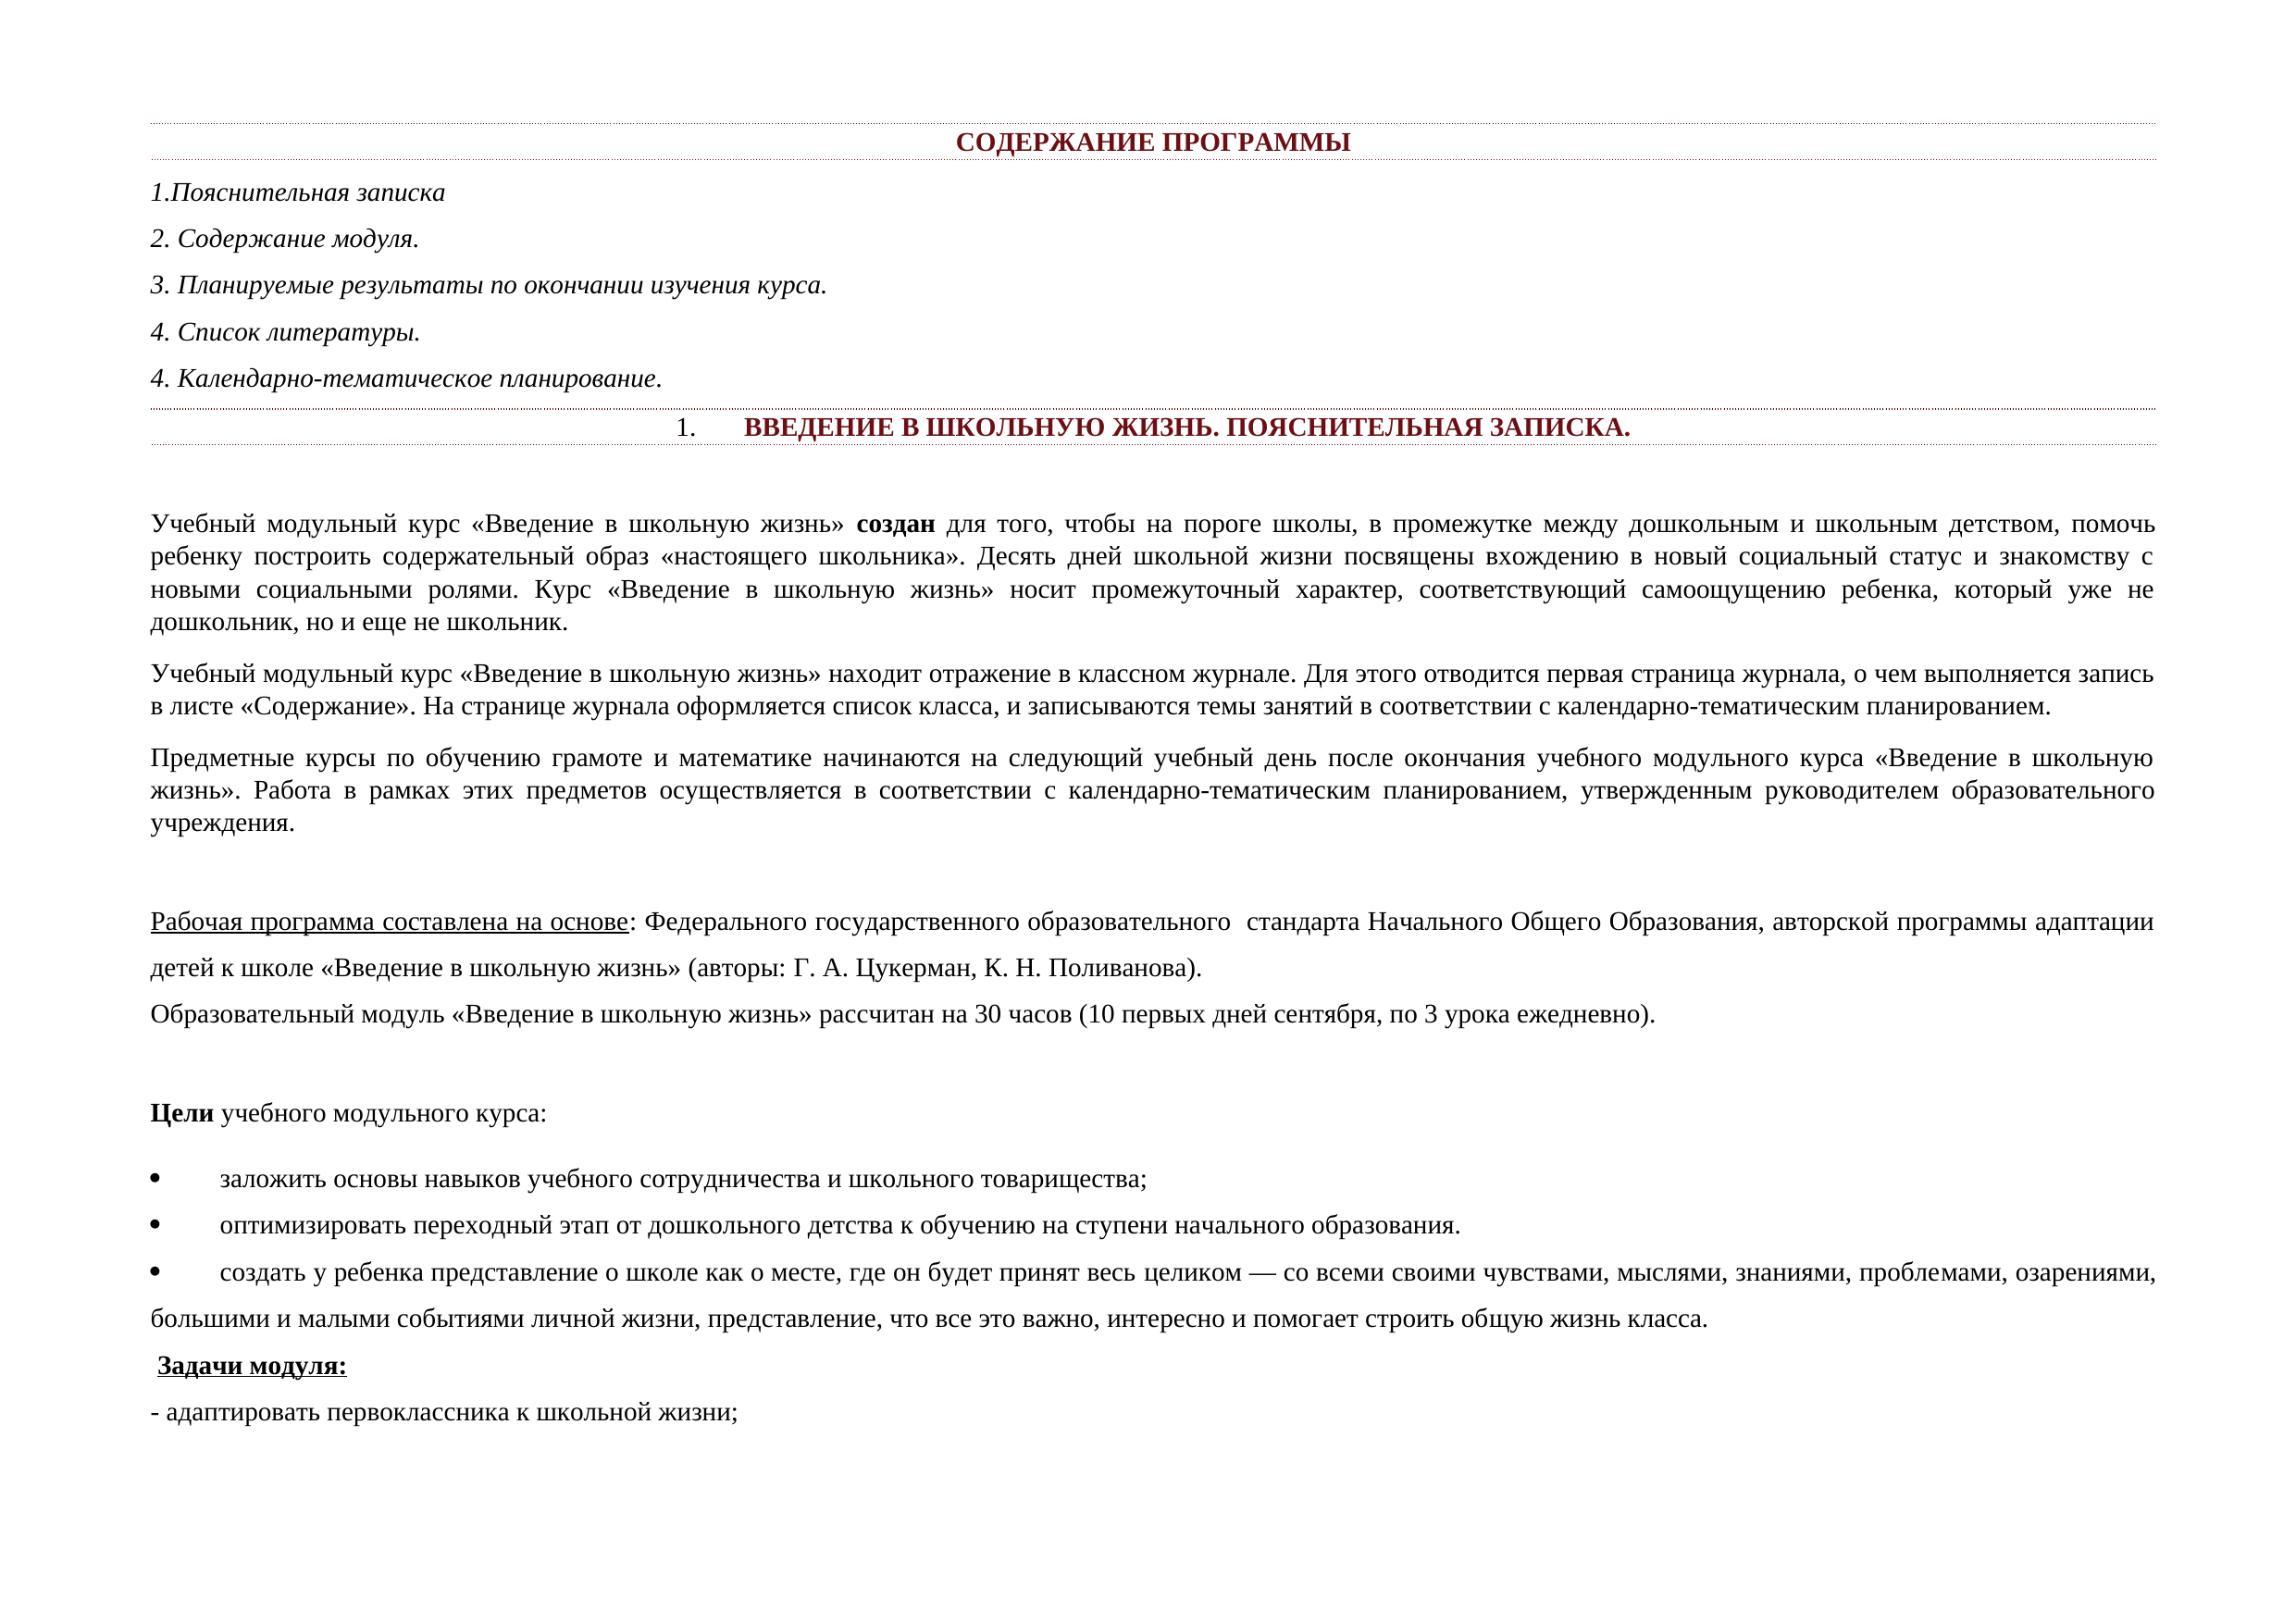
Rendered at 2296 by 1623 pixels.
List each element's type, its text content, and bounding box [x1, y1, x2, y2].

subtitle Введение в школьную жизнь. Пояснительная записка. [150, 408, 2156, 445]
text 1.Пояснительная записка [150, 176, 2156, 206]
text Цели учебного модульного курса: [150, 1096, 2156, 1127]
text Учебный модульный курс «Введение в школьную жизнь» находит отражение в классном журнале. Для этого отводится первая страница журнала, о чем выполняется запись в листе «Содержание». На странице журнала оформляется список класса, и записываются темы занятий в соответствии с календарно-тематическим планированием. [150, 657, 2156, 721]
text 4. Календарно-тематическое планирование. [150, 362, 2156, 392]
text 2. Содержание модуля. [150, 222, 2156, 254]
text 3. Планируемые результаты по окончании изучения курса. [150, 268, 2156, 300]
list создать у ребенка представление о школе как о месте, где он будет принят весь целиком — со всеми своими чувствами, мыслями, знаниями, проблемами, озарениями, большими и малыми событиями личной жизни, представление, что все это важно, интересно и помогает строить общую жизнь класса. [150, 1256, 2156, 1333]
text Образовательный модуль «Введение в школьную жизнь» рассчитан на 30 часов (10 первых дней сентября, по 3 урока ежедневно). [150, 997, 2156, 1029]
text 4. Список литературы. [150, 316, 2156, 346]
text Предметные курсы по обучению грамоте и математике начинаются на следующий учебный день после окончания учебного модульного курса «Введение в школьную жизнь». Работа в рамках этих предметов осуществляется в соответствии с календарно-тематическим планированием, утвержденным руководителем образовательного учреждения. [150, 741, 2156, 837]
subtitle Содержание программы [150, 123, 2156, 160]
text Рабочая программа составлена на основе: Федерального государственного образовательного стандарта Начального Общего Образования, авторской программы адаптации детей к школе «Введение в школьную жизнь» (авторы: Г. А. Цукерман, К. Н. Поливанова). [150, 905, 2156, 983]
list оптимизировать переходный этап от дошкольного детства к обучению на ступени начального образования. [150, 1208, 2156, 1240]
text - адаптировать первоклассника к школьной жизни; [150, 1395, 2156, 1426]
list заложить основы навыков учебного сотрудничества и школьного товарищества; [150, 1162, 2156, 1194]
text Учебный модульный курс «Введение в школьную жизнь» создан для того, чтобы на пороге школы, в промежутке между дошкольным и школьным детством, помочь ребенку построить содержательный образ «настоящего школьника». Десять дней школьной жизни посвящены вхождению в новый социальный статус и знакомству с новыми социальными ролями. Курс «Введение в школьную жизнь» носит промежуточный характер, соответствующий самоощущению ребенка, который уже не дошкольник, но и еще не школьник. [150, 507, 2156, 636]
text Задачи модуля: [150, 1349, 2156, 1380]
